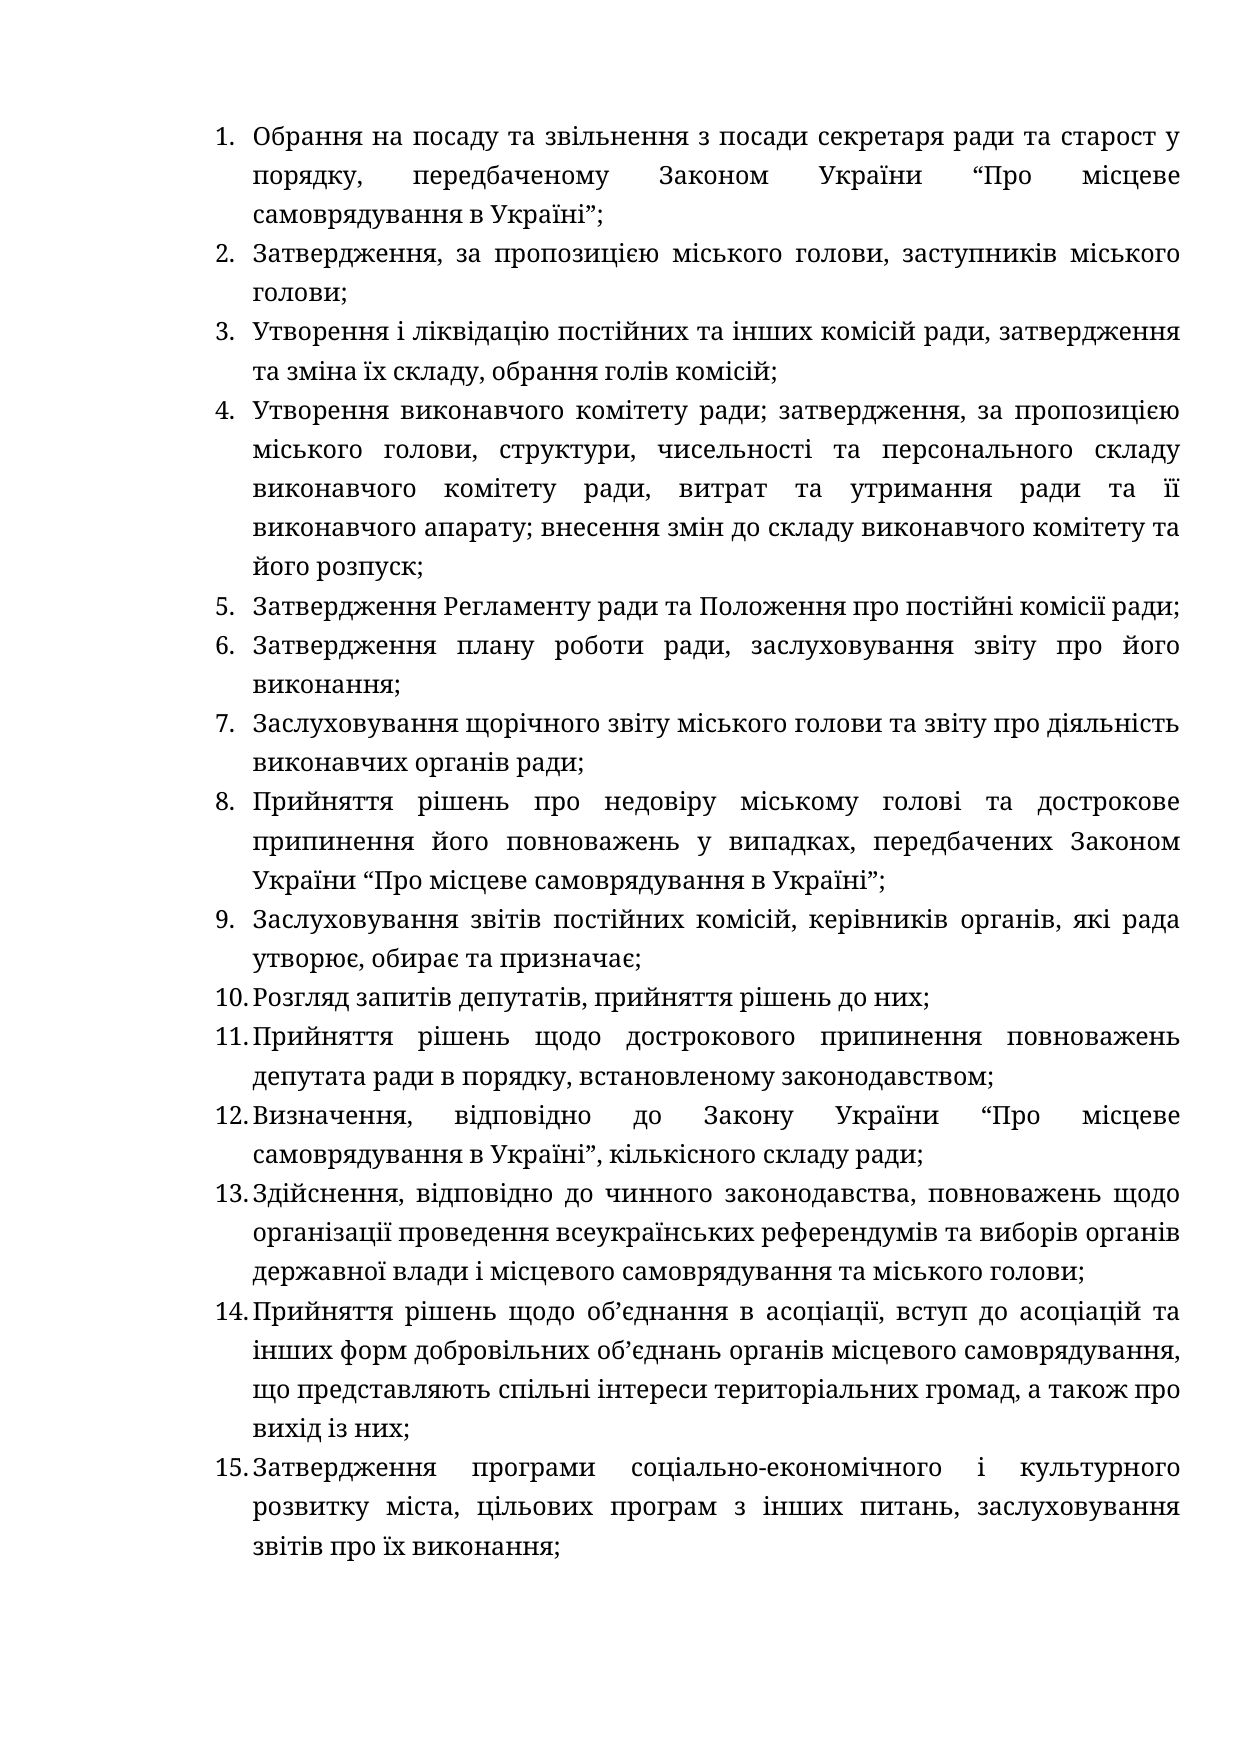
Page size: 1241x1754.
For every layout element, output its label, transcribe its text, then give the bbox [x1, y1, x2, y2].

list Прийняття рішень щодо дострокового припинення повноважень депутата ради в порядку, встановленому законодавством; [215, 1019, 1181, 1092]
list Затвердження, за пропозицією міського голови, заступників міського голови; [215, 236, 1181, 309]
list Утворення і ліквідацію постійних та інших комісій ради, затвердження та зміна їх складу, обрання голів комісій; [215, 314, 1181, 387]
list Обрання на посаду та звільнення з посади секретаря ради та старост у порядку, передбаченому Законом України “Про місцеве самоврядування в Україні”; [215, 118, 1181, 231]
list Здійснення, відповідно до чинного законодавства, повноважень щодо організації проведення всеукраїнських референдумів та виборів органів державної влади і місцевого самоврядування та міського голови; [215, 1176, 1181, 1288]
list Утворення виконавчого комітету ради; затвердження, за пропозицією міського голови, структури, чисельності та персонального складу виконавчого комітету ради, витрат та утримання ради та її виконавчого апарату; внесення змін до складу виконавчого комітету та його розпуск; [215, 392, 1181, 583]
list Заслуховування звітів постійних комісій, керівників органів, які рада утворює, обирає та призначає; [215, 901, 1181, 975]
list Визначення, відповідно до Закону України “Про місцеве самоврядування в Україні”, кількісного складу ради; [215, 1097, 1181, 1171]
list Прийняття рішень щодо об’єднання в асоціації, вступ до асоціацій та інших форм добровільних об’єднань органів місцевого самоврядування, що представляють спільні інтереси територіальних громад, а також про вихід із них; [215, 1293, 1181, 1445]
list Розгляд запитів депутатів, прийняття рішень до них; [215, 980, 1181, 1014]
list Затвердження плану роботи ради, заслуховування звіту про його виконання; [215, 627, 1181, 701]
list Затвердження Регламенту ради та Положення про постійні комісії ради; [215, 588, 1181, 622]
list Заслуховування щорічного звіту міського голови та звіту про діяльність виконавчих органів ради; [215, 706, 1181, 779]
list Затвердження програми соціально-економічного і культурного розвитку міста, цільових програм з інших питань, заслуховування звітів про їх виконання; [215, 1450, 1181, 1562]
list Прийняття рішень про недовіру міському голові та дострокове припинення його повноважень у випадках, передбачених Законом України “Про місцеве самоврядування в Україні”; [215, 784, 1181, 896]
